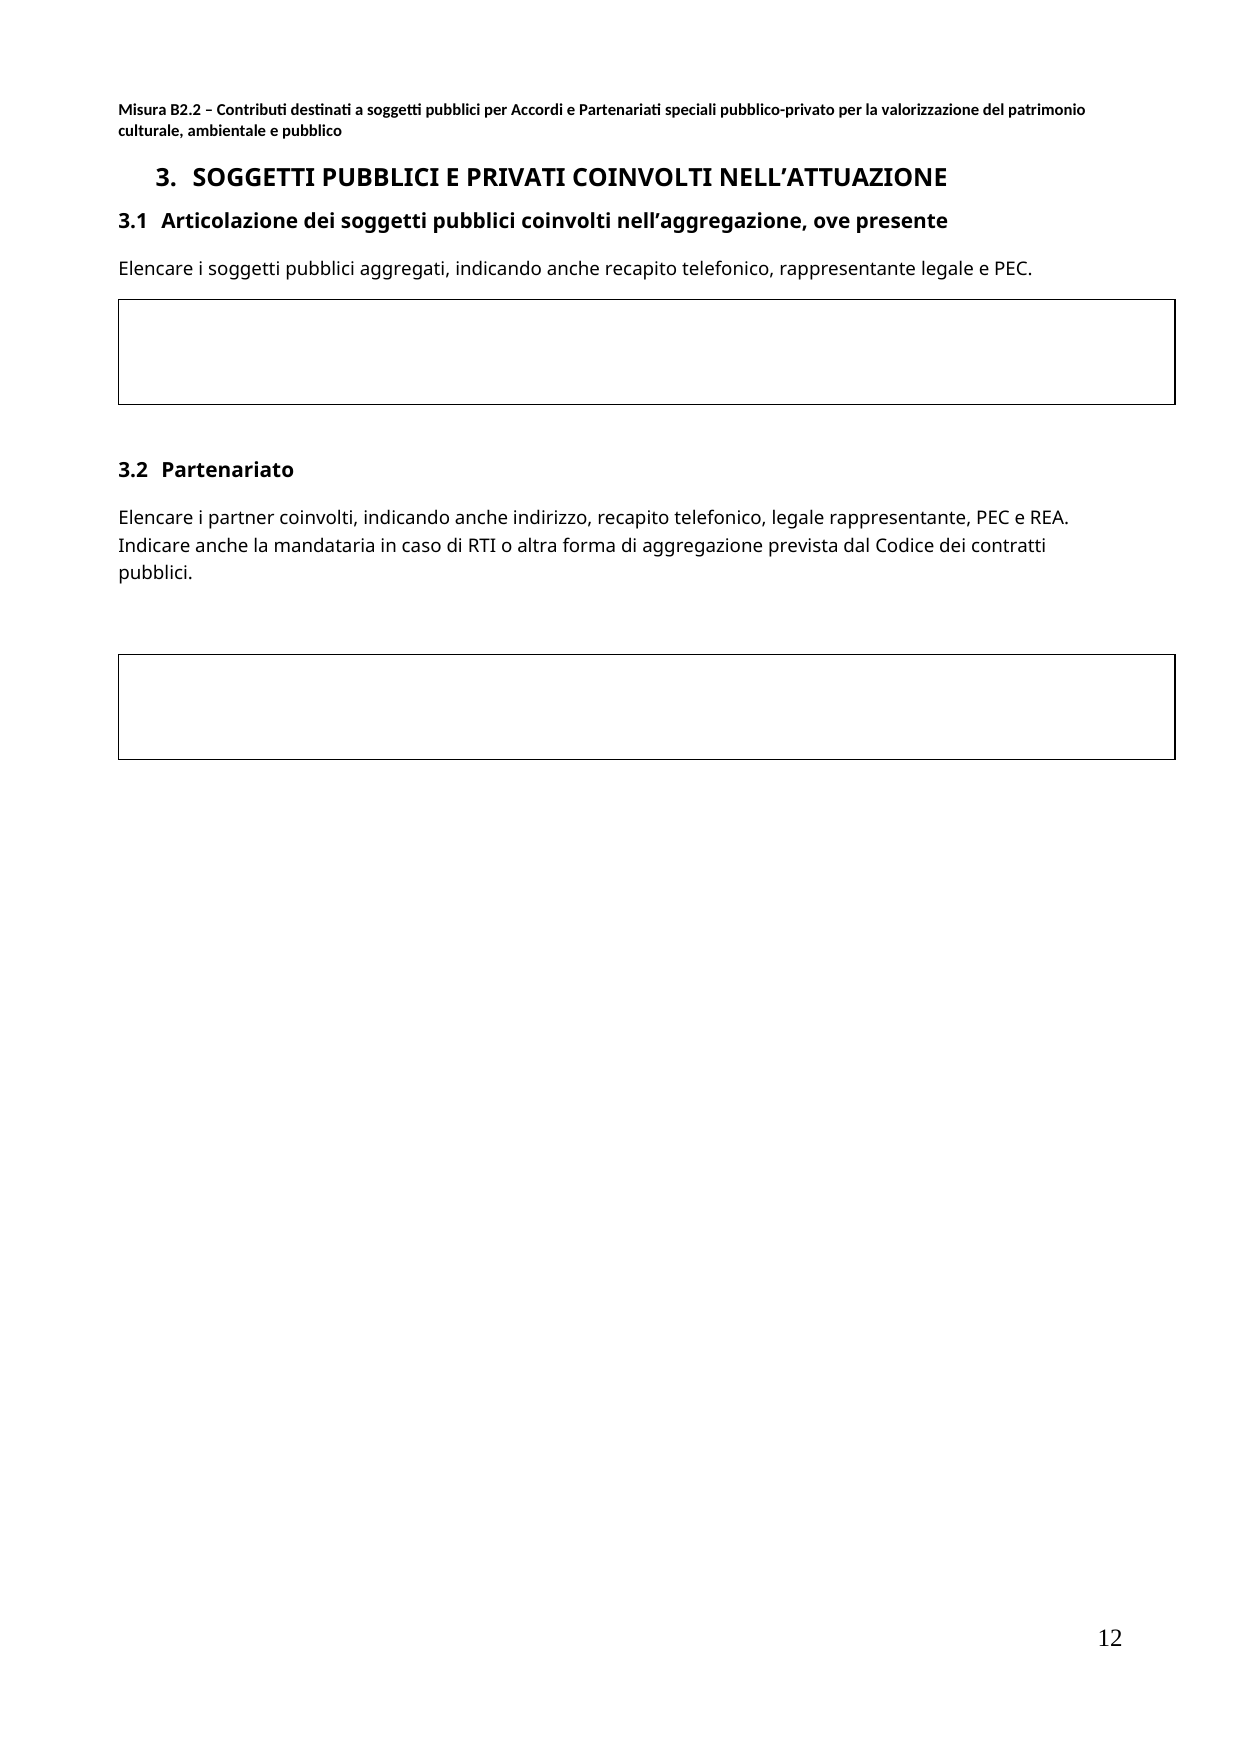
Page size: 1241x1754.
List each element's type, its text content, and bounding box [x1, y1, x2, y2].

subtitle Partenariato [118, 456, 1122, 484]
text Elencare i partner coinvolti, indicando anche indirizzo, recapito telefonico, legale rappresentante, PEC e REA. Indicare anche la mandataria in caso di RTI o altra forma di aggregazione prevista dal Codice dei contratti pubblici. [118, 504, 1122, 585]
text Elencare i soggetti pubblici aggregati, indicando anche recapito telefonico, rappresentante legale e PEC. [118, 255, 1122, 281]
table_header [119, 300, 1174, 404]
subtitle Articolazione dei soggetti pubblici coinvolti nell’aggregazione, ove presente [118, 206, 1122, 235]
subtitle SOGGETTI PUBBLICI E PRIVATI COINVOLTI NELL’ATTUAZIONE [155, 160, 1122, 194]
table_header [119, 655, 1174, 759]
